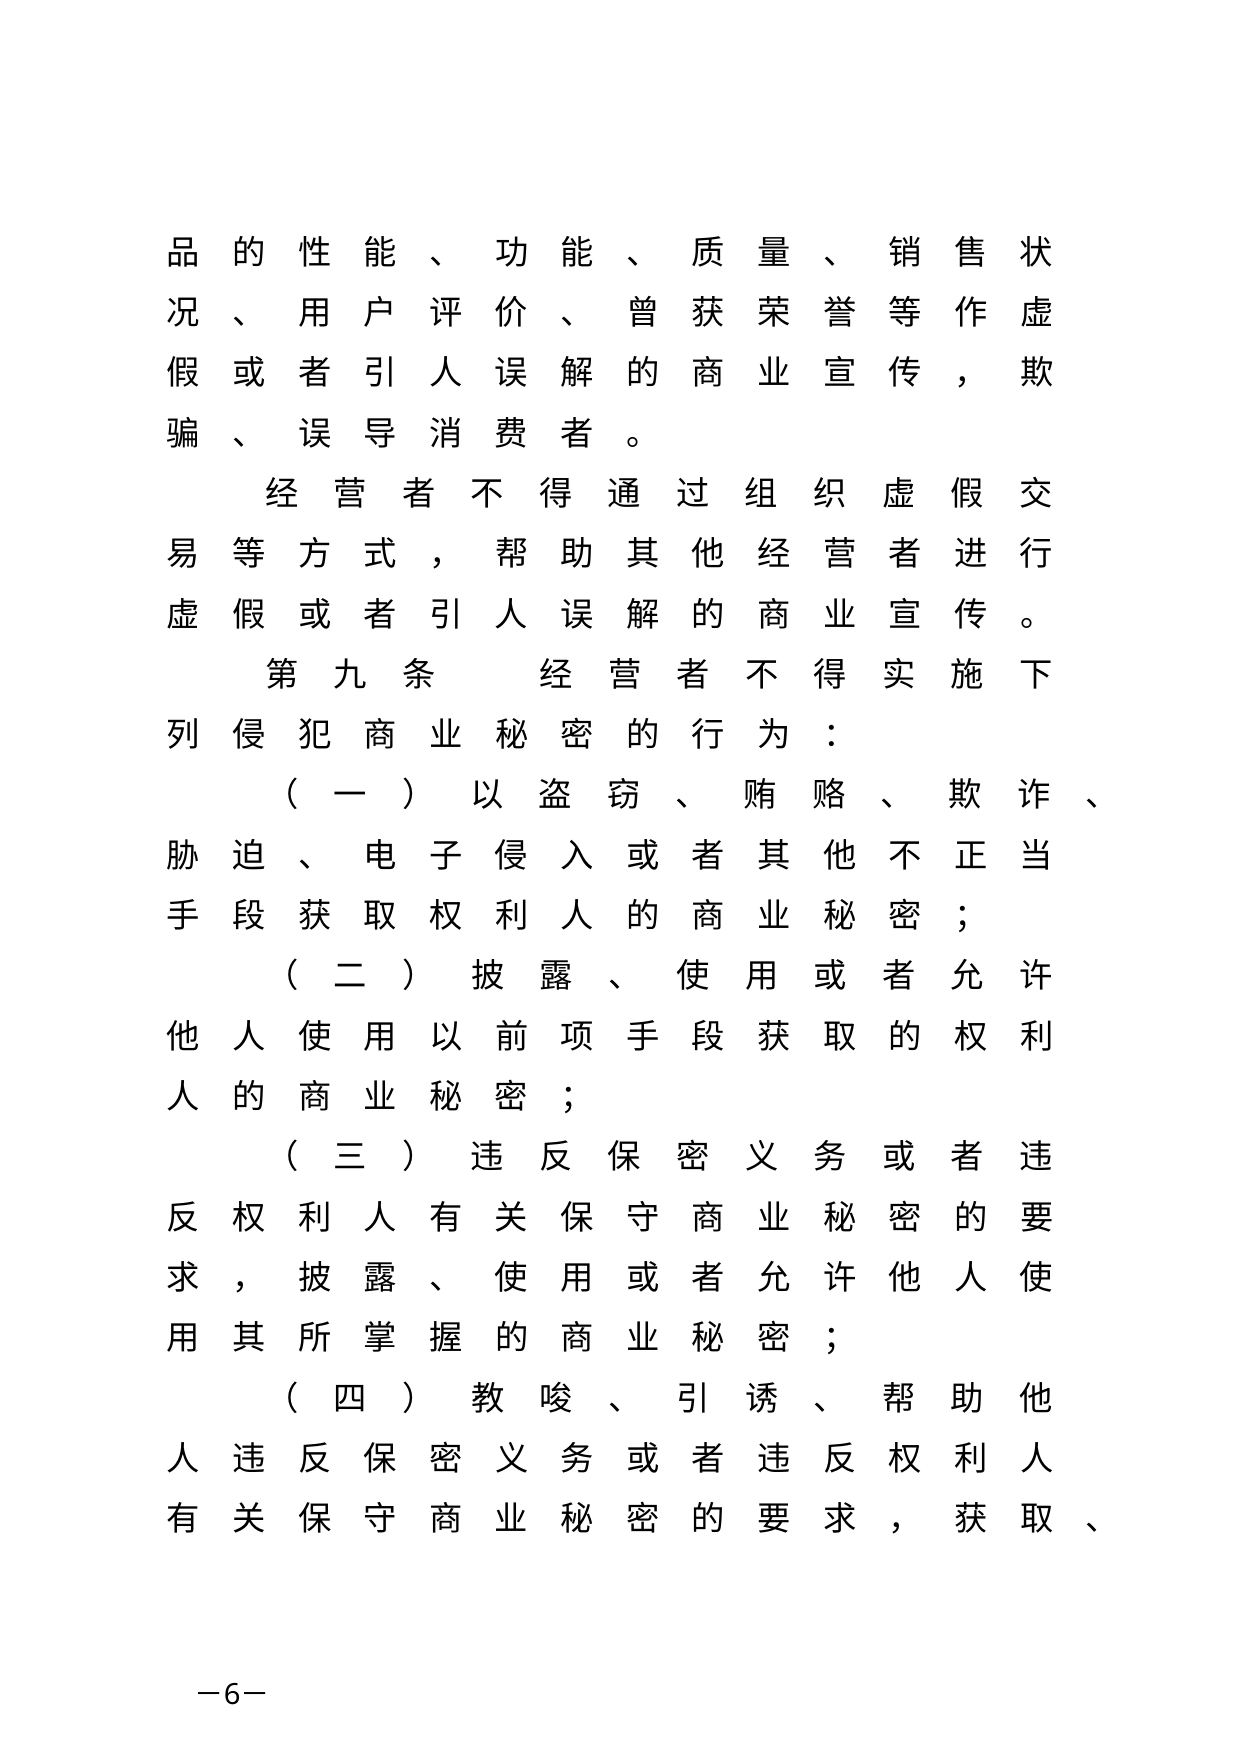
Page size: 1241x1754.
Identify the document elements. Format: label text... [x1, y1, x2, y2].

text （三）违反保密义务或者违反权利人有关保守商业秘密的要求，披露、使用或者允许他人使用其所掌握的商业秘密； [167, 1124, 1085, 1365]
text 第九条 经营者不得实施下列侵犯商业秘密的行为： [167, 642, 1085, 762]
text （一）以盗窃、贿赂、欺诈、胁迫、电子侵入或者其他不正当手段获取权利人的商业秘密； [167, 762, 1085, 943]
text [167, 219, 1085, 461]
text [167, 1365, 1085, 1546]
text （二）披露、使用或者允许他人使用以前项手段获取的权利人的商业秘密； [167, 943, 1085, 1124]
text 经营者不得通过组织虚假交易等方式，帮助其他经营者进行虚假或者引人误解的商业宣传。 [167, 461, 1085, 642]
